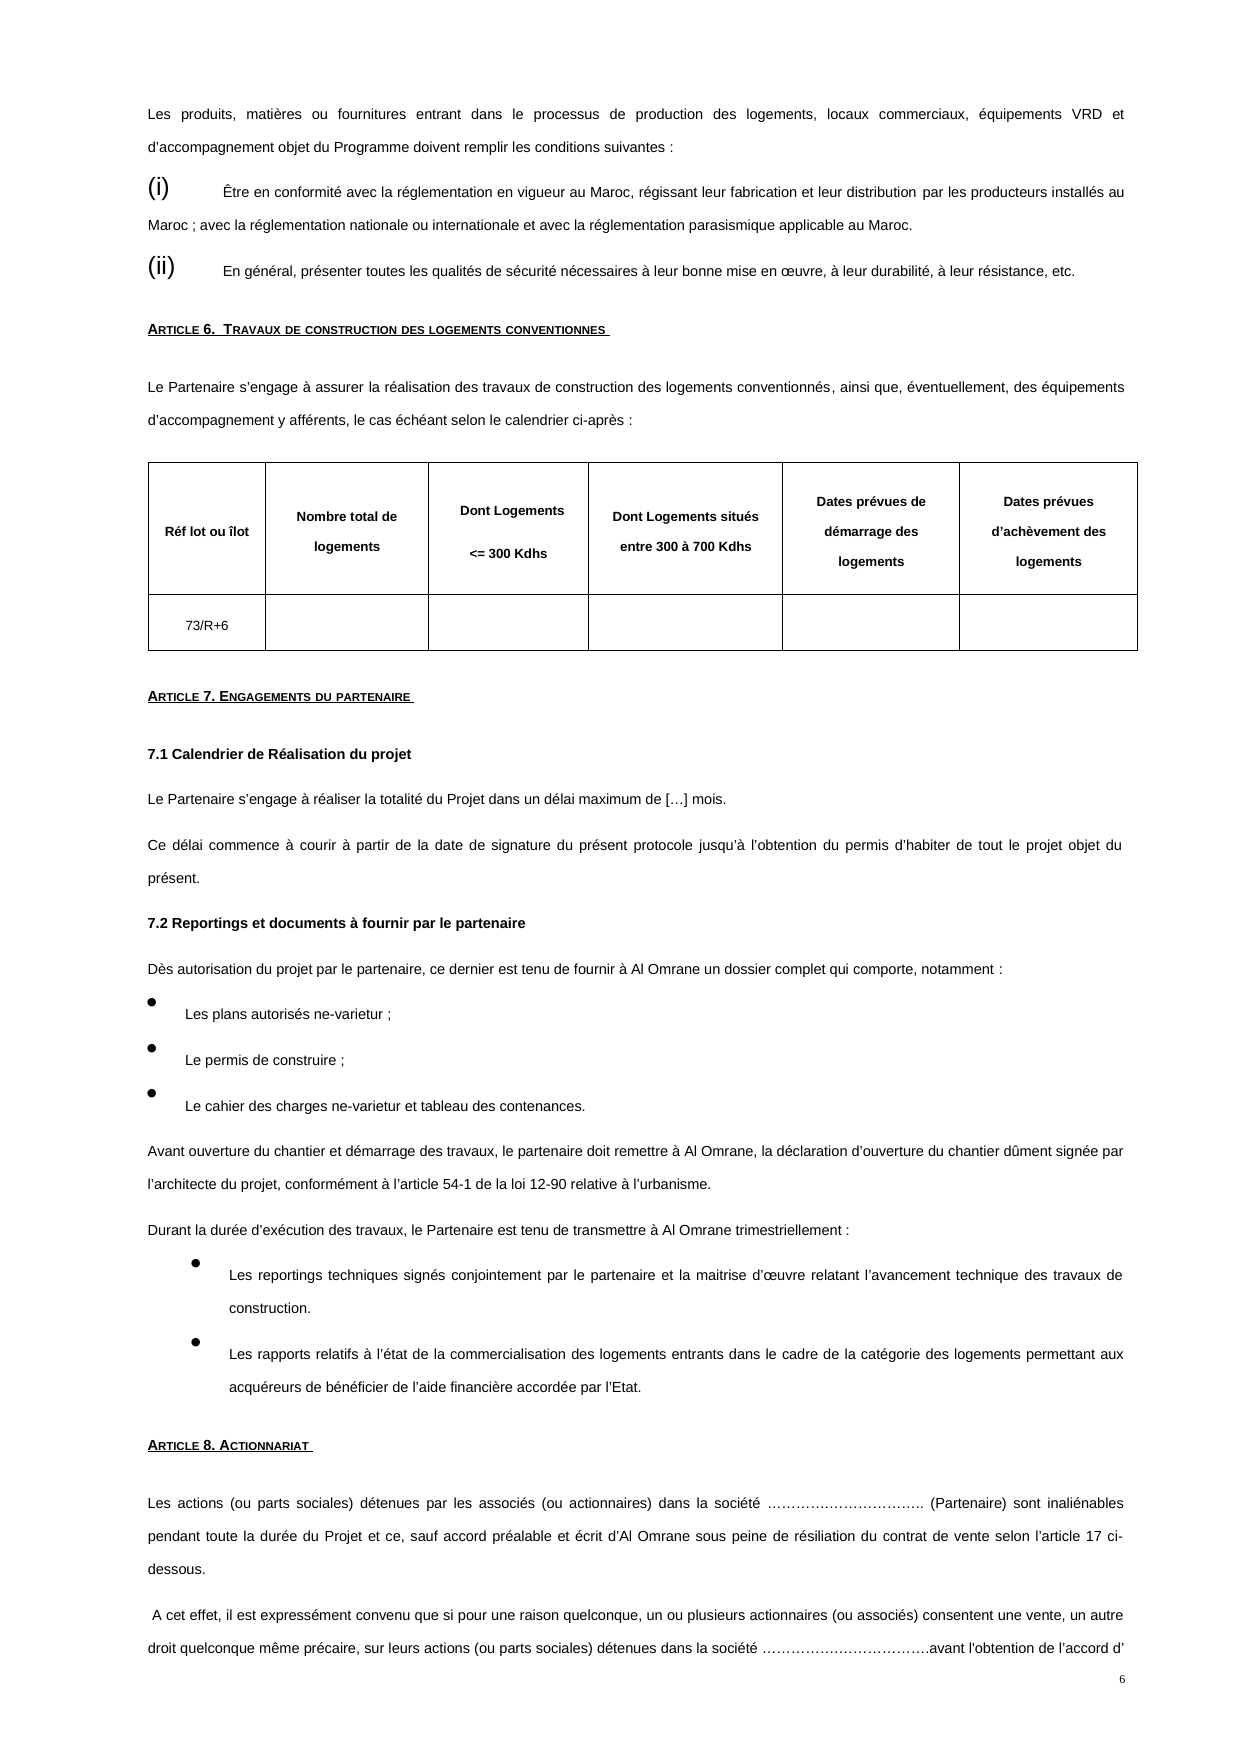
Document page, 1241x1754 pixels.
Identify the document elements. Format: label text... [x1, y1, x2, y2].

table_cell [266, 595, 428, 649]
text 7.2 Reportings et documents à fournir par le partenaire [147, 903, 1125, 932]
text Les produits, matières ou fournitures entrant dans le processus de production des logements, locaux commerciaux, équipements VRD et d’accompagnement objet du Programme doivent remplir les conditions suivantes : [147, 94, 1125, 155]
text Avant ouverture du chantier et démarrage des travaux, le partenaire doit remettre à Al Omrane, la déclaration d’ouverture du chantier dûment signée par l’architecte du projet, conformément à l’article 54-1 de la loi 12-90 relative à l’urbanisme. [147, 1131, 1125, 1193]
table_cell [960, 595, 1137, 649]
text Le Partenaire s’engage à assurer la réalisation des travaux de construction des logements conventionnés, ainsi que, éventuellement, des équipements d’accompagnement y afférents, le cas échéant selon le calendrier ci-après : [147, 367, 1125, 428]
table_header Dont Logements situés entre 300 à 700 Kdhs [589, 463, 782, 593]
list Être en conformité avec la réglementation en vigueur au Maroc, régissant leur fabrication et leur distribution par les producteurs installés au Maroc ; avec la réglementation nationale ou internationale et avec la réglementation parasismique applicable au Maroc. [147, 172, 1125, 234]
text Ce délai commence à courir à partir de la date de signature du présent protocole jusqu’à l’obtention du permis d’habiter de tout le projet objet du présent. [147, 824, 1125, 886]
list Les plans autorisés ne-varietur ; [147, 994, 1125, 1023]
text Article 6. Travaux de construction des logements conventionnes [147, 309, 1125, 337]
text Dès autorisation du projet par le partenaire, ce dernier est tenu de fournir à Al Omrane un dossier complet qui comporte, notamment : [147, 949, 1125, 977]
text Les actions (ou parts sociales) détenues par les associés (ou actionnaires) dans la société ………….……………….. (Partenaire) sont inaliénables pendant toute la durée du Projet et ce, sauf accord préalable et écrit d’Al Omrane sous peine de résiliation du contrat de vente selon l’article 17 ci-dessous. [147, 1483, 1125, 1578]
text Article 8. Actionnariat [147, 1425, 1125, 1454]
table_cell [783, 595, 959, 649]
list Le permis de construire ; [147, 1040, 1125, 1069]
table_cell [429, 595, 588, 649]
table_header Dates prévues d’achèvement des logements [960, 463, 1137, 593]
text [147, 1594, 1125, 1656]
table_header Dates prévues de démarrage des logements [783, 463, 959, 593]
text Le Partenaire s’engage à réaliser la totalité du Projet dans un délai maximum de […] mois. [147, 779, 1125, 808]
text Durant la durée d’exécution des travaux, le Partenaire est tenu de transmettre à Al Omrane trimestriellement : [147, 1209, 1125, 1238]
table_header Nombre total de logements [266, 463, 428, 593]
list Le cahier des charges ne-varietur et tableau des contenances. [147, 1085, 1125, 1114]
text 7.1 Calendrier de Réalisation du projet [147, 733, 1125, 762]
table_cell 73/R+6 [149, 595, 265, 649]
table_header Réf lot ou îlot [149, 463, 265, 593]
list Les reportings techniques signés conjointement par le partenaire et la maitrise d’œuvre relatant l’avancement technique des travaux de construction. [191, 1255, 1125, 1317]
table_cell [589, 595, 782, 649]
table_header Dont Logements <= 300 Kdhs [429, 463, 588, 593]
list En général, présenter toutes les qualités de sécurité nécessaires à leur bonne mise en œuvre, à leur durabilité, à leur résistance, etc. [147, 251, 1125, 279]
list Les rapports relatifs à l’état de la commercialisation des logements entrants dans le cadre de la catégorie des logements permettant aux acquéreurs de bénéficier de l’aide financière accordée par l’Etat. [191, 1334, 1125, 1396]
text Article 7. Engagements du partenaire [147, 676, 1125, 704]
